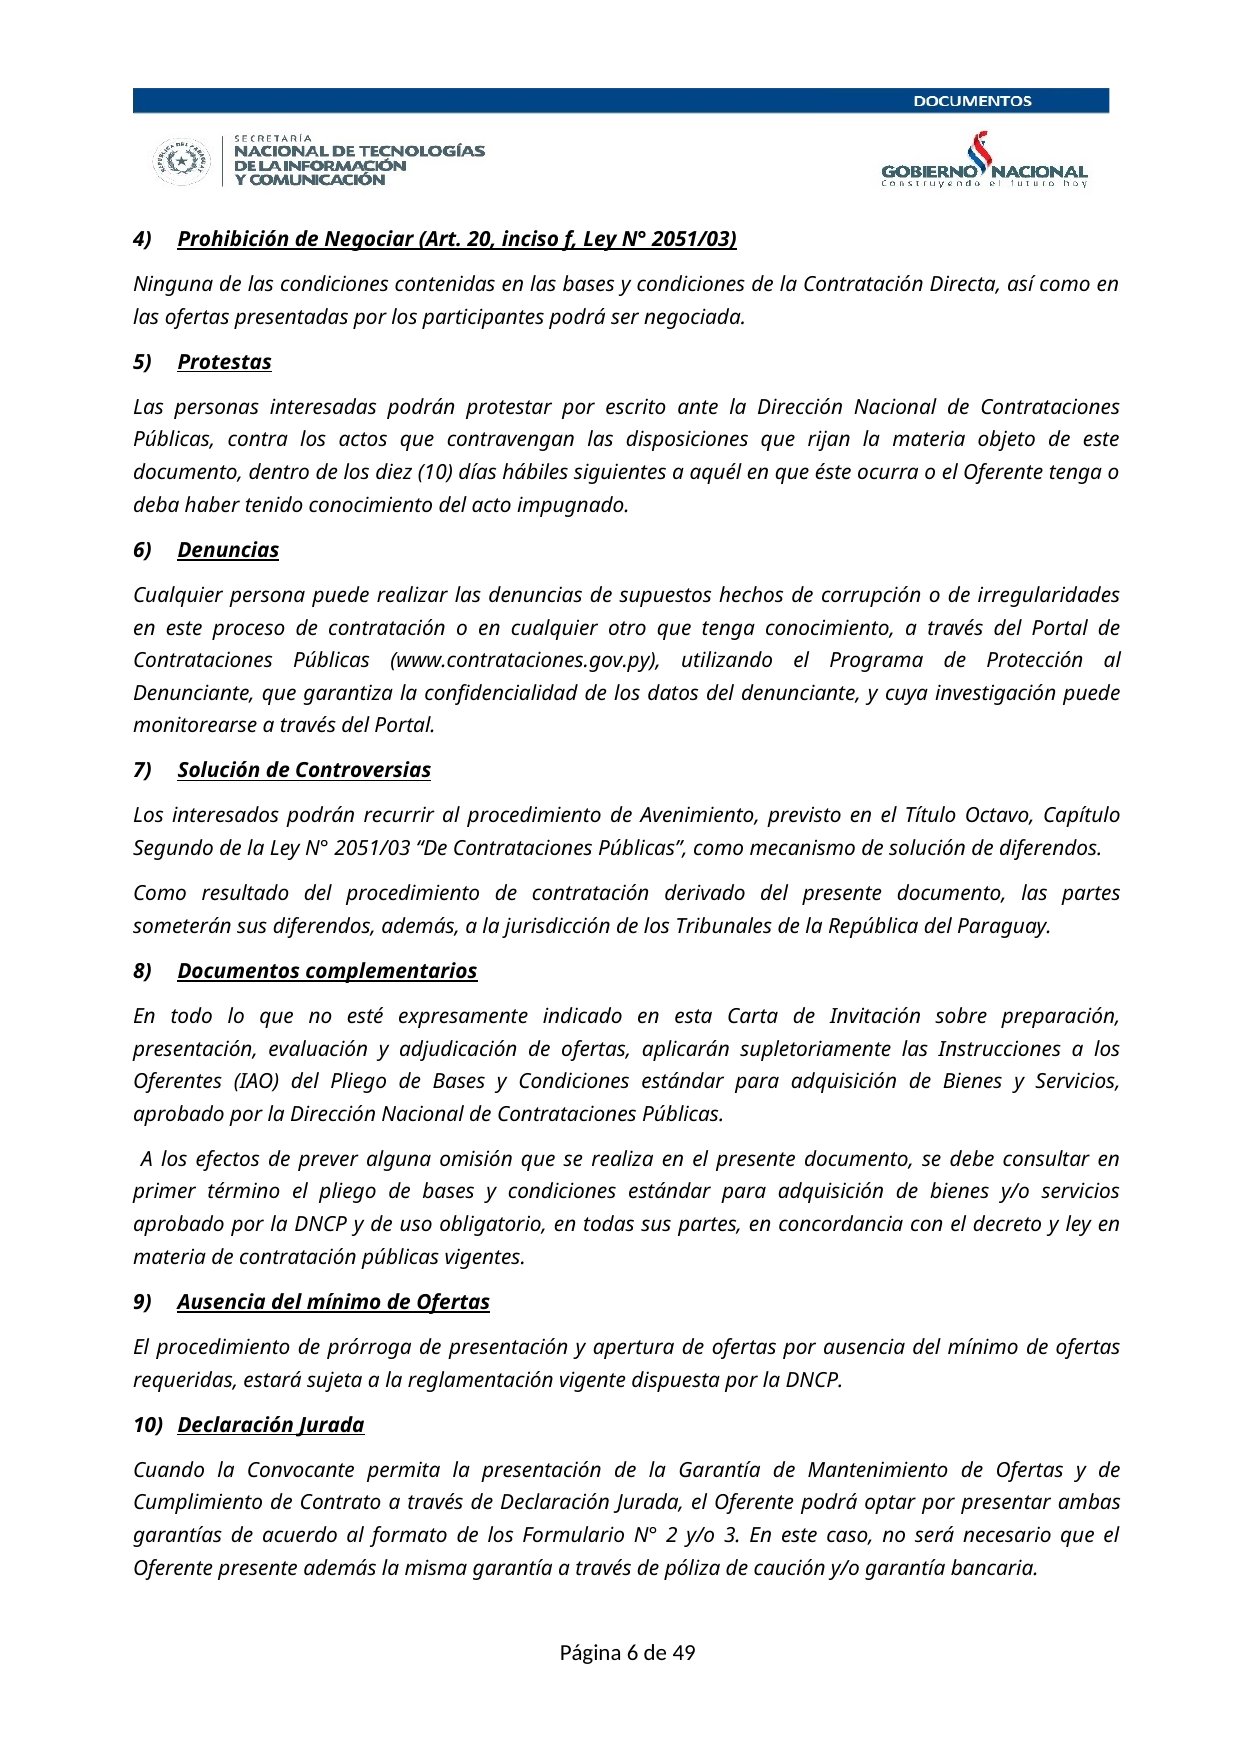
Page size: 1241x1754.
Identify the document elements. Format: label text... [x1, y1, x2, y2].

list Protestas [133, 347, 1122, 375]
list A los efectos de prever alguna omisión que se realiza en el presente documento, se debe consultar en primer término el pliego de bases y condiciones estándar para adquisición de bienes y/o servicios aprobado por la DNCP y de uso obligatorio, en todas sus partes, en concordancia con el decreto y ley en materia de contratación públicas vigentes. [133, 1144, 1122, 1270]
list Cuando la Convocante permita la presentación de la Garantía de Mantenimiento de Ofertas y de Cumplimiento de Contrato a través de Declaración Jurada, el Oferente podrá optar por presentar ambas garantías de acuerdo al formato de los Formulario N° 2 y/o 3. En este caso, no será necesario que el Oferente presente además la misma garantía a través de póliza de caución y/o garantía bancaria. [133, 1455, 1122, 1581]
list En todo lo que no esté expresamente indicado en esta Carta de Invitación sobre preparación, presentación, evaluación y adjudicación de ofertas, aplicarán supletoriamente las Instrucciones a los Oferentes (IAO) del Pliego de Bases y Condiciones estándar para adquisición de Bienes y Servicios, aprobado por la Dirección Nacional de Contrataciones Públicas. [133, 1001, 1122, 1127]
picture [132, 88, 1110, 196]
list Solución de Controversias [133, 756, 1122, 784]
list El procedimiento de prórroga de presentación y apertura de ofertas por ausencia del mínimo de ofertas requeridas, estará sujeta a la reglamentación vigente dispuesta por la DNCP. [133, 1332, 1122, 1393]
list Cualquier persona puede realizar las denuncias de supuestos hechos de corrupción o de irregularidades en este proceso de contratación o en cualquier otro que tenga conocimiento, a través del Portal de Contrataciones Públicas (www.contrataciones.gov.py), utilizando el Programa de Protección al Denunciante, que garantiza la confidencialidad de los datos del denunciante, y cuya investigación puede monitorearse a través del Portal. [133, 580, 1122, 739]
list Prohibición de Negociar (Art. 20, inciso f, Ley N° 2051/03) [133, 224, 1122, 252]
list Declaración Jurada [133, 1410, 1122, 1438]
list Denuncias [133, 535, 1122, 563]
list Documentos complementarios [133, 956, 1122, 984]
list Las personas interesadas podrán protestar por escrito ante la Dirección Nacional de Contrataciones Públicas, contra los actos que contravengan las disposiciones que rijan la materia objeto de este documento, dentro de los diez (10) días hábiles siguientes a aquél en que éste ocurra o el Oferente tenga o deba haber tenido conocimiento del acto impugnado. [133, 392, 1122, 518]
list Ninguna de las condiciones contenidas en las bases y condiciones de la Contratación Directa, así como en las ofertas presentadas por los participantes podrá ser negociada. [133, 269, 1122, 330]
list Como resultado del procedimiento de contratación derivado del presente documento, las partes someterán sus diferendos, además, a la jurisdicción de los Tribunales de la República del Paraguay. [133, 878, 1122, 939]
list Ausencia del mínimo de Ofertas [133, 1287, 1122, 1315]
list Los interesados podrán recurrir al procedimiento de Avenimiento, previsto en el Título Octavo, Capítulo Segundo de la Ley N° 2051/03 “De Contrataciones Públicas”, como mecanismo de solución de diferendos. [133, 801, 1122, 862]
